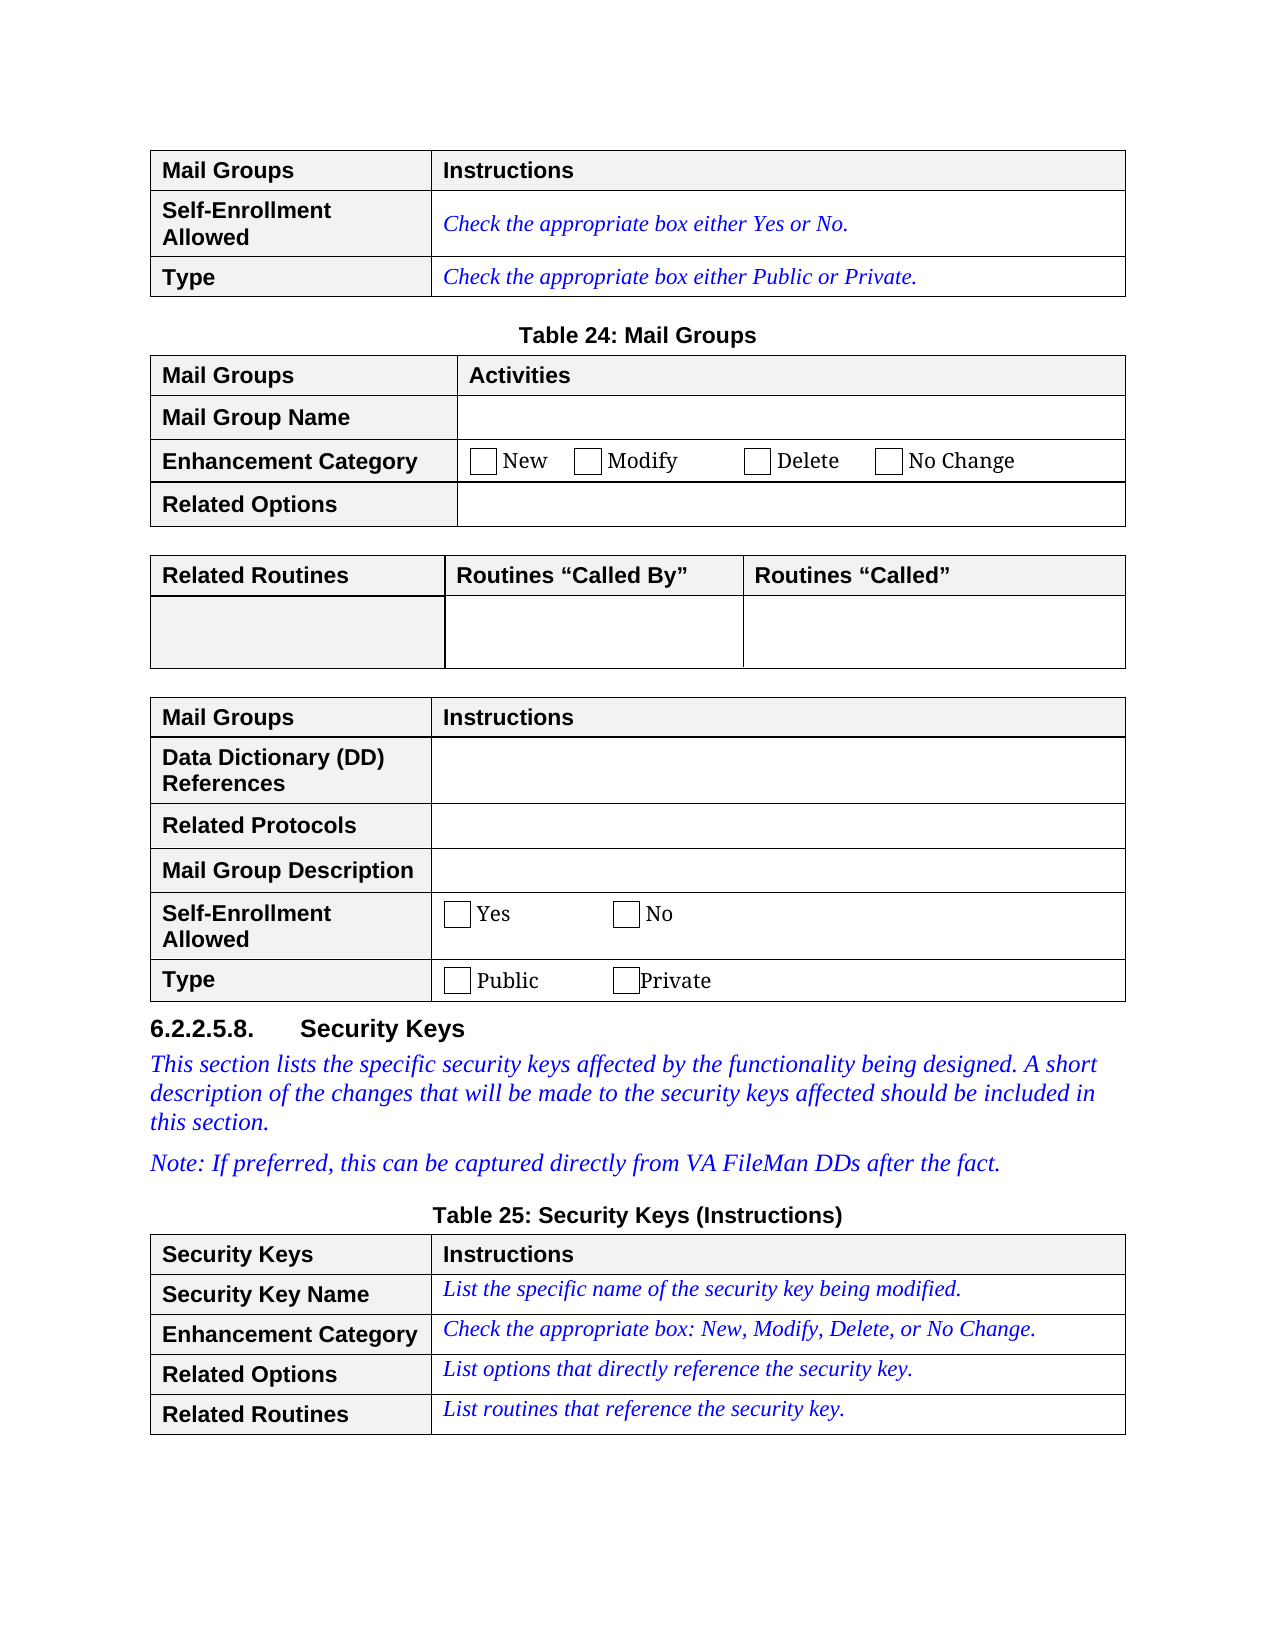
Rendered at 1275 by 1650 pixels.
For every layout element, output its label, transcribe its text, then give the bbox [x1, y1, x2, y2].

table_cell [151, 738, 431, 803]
subtitle Security Keys [150, 1014, 1125, 1043]
text Note: If preferred, this can be captured directly from VA FileMan DDs after the fact. [150, 1148, 1125, 1177]
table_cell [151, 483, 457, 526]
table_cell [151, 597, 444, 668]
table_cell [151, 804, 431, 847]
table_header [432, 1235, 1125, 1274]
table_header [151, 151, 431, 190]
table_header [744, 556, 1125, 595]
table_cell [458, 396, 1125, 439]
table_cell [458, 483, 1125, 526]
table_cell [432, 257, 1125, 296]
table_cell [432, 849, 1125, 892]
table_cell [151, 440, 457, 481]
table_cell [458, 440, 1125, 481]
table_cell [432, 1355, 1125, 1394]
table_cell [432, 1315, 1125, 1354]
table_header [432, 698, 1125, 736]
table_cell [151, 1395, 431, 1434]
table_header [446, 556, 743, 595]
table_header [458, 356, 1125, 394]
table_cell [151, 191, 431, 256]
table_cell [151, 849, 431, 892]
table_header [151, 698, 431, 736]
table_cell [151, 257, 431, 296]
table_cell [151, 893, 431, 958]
text This section lists the specific security keys affected by the functionality being designed. A short description of the changes that will be made to the security keys affected should be included in this section. [150, 1049, 1125, 1135]
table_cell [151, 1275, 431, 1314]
text Table 24: Mail Groups [150, 322, 1125, 348]
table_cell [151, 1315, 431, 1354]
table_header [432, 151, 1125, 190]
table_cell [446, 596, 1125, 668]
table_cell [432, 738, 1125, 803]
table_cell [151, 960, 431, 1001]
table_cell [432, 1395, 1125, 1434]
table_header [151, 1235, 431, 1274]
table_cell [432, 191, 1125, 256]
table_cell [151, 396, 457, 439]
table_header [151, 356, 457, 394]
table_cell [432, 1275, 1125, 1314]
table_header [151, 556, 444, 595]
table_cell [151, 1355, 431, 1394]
text Table 25: Security Keys (Instructions) [150, 1202, 1125, 1228]
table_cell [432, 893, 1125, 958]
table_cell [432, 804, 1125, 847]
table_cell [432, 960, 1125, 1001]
